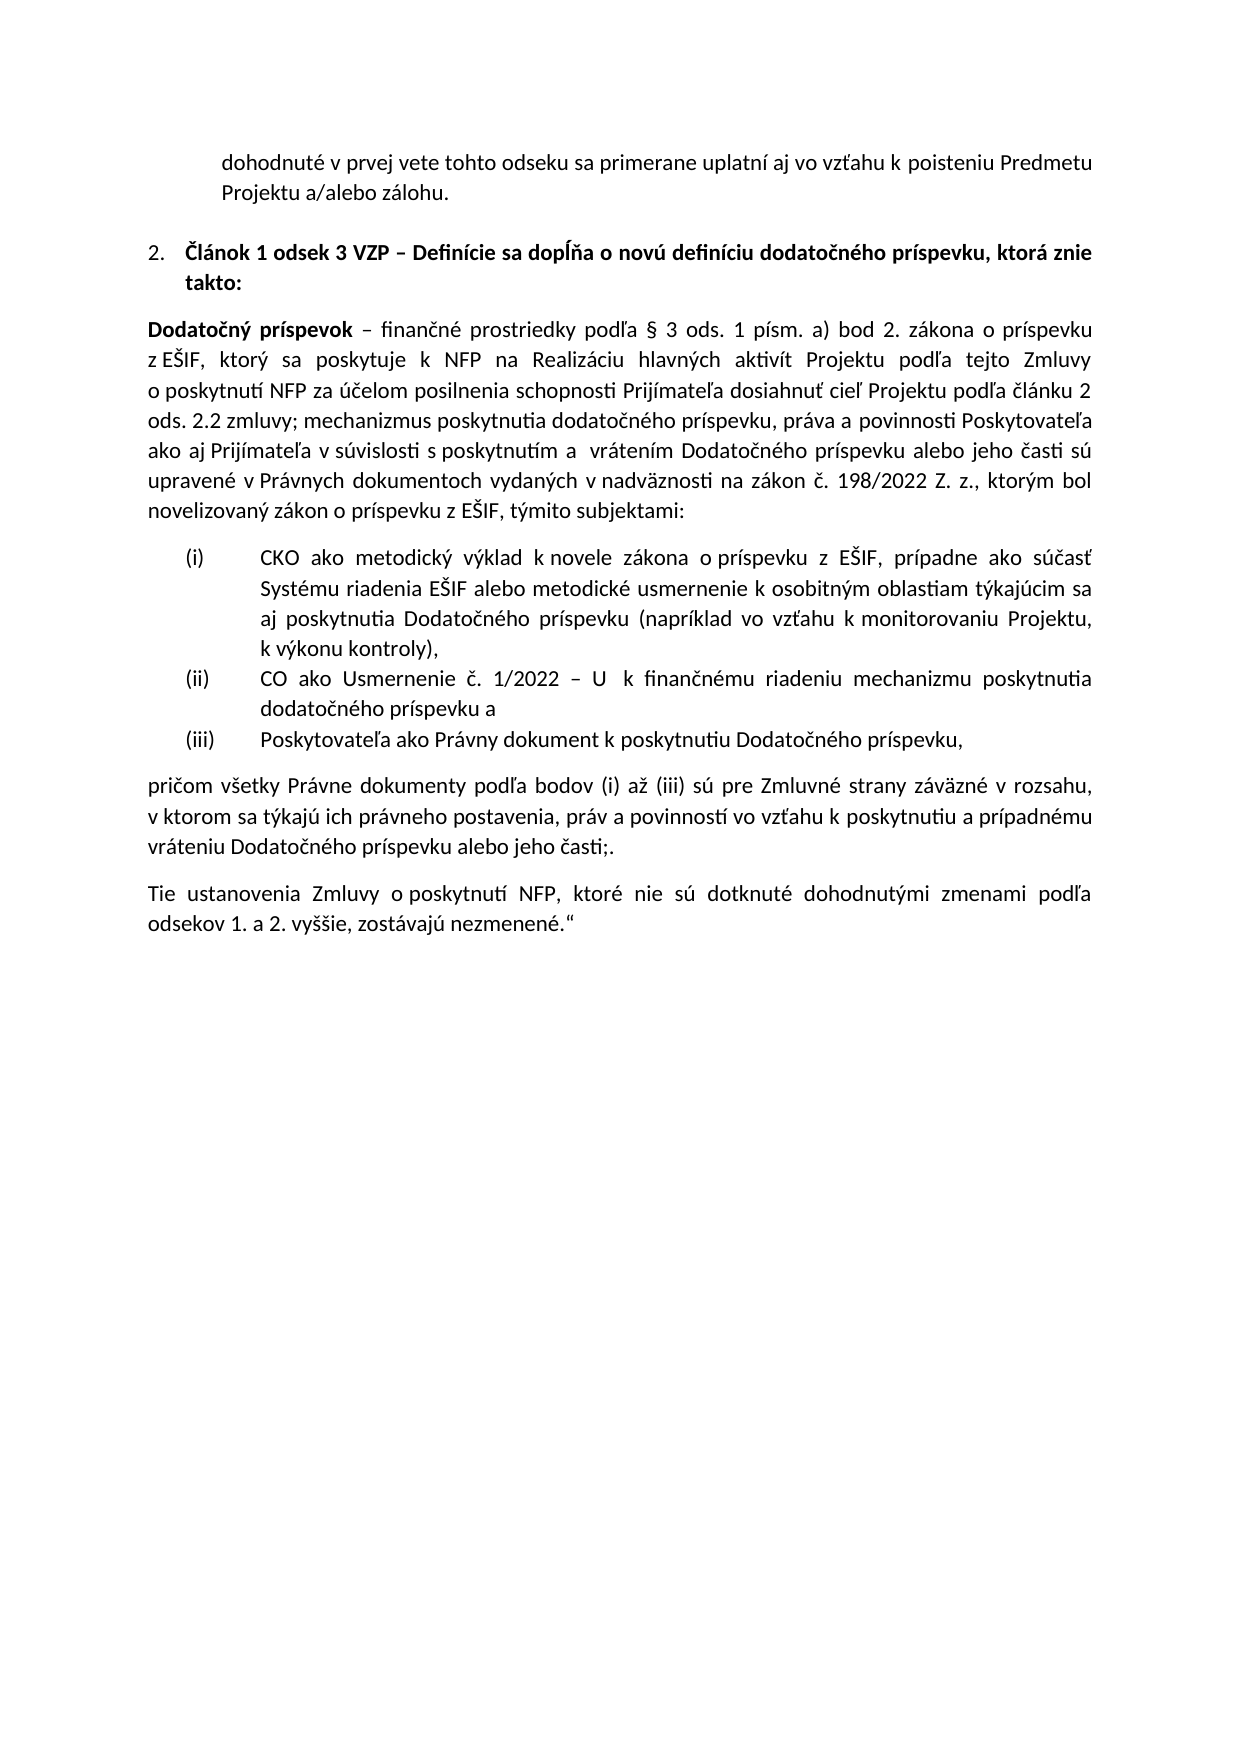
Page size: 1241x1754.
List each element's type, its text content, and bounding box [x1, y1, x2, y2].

list CO ako Usmernenie č. 1/2022 – U k finančnému riadeniu mechanizmu poskytnutia dodatočného príspevku a [185, 664, 1093, 722]
list CKO ako metodický výklad k novele zákona o príspevku z EŠIF, prípadne ako súčasť Systému riadenia EŠIF alebo metodické usmernenie k osobitným oblastiam týkajúcim sa aj poskytnutia Dodatočného príspevku (napríklad vo vzťahu k monitorovaniu Projektu, k výkonu kontroly), [185, 543, 1093, 662]
text Dodatočný príspevok – finančné prostriedky podľa § 3 ods. 1 písm. a) bod 2. zákona o príspevku z EŠIF, ktorý sa poskytuje k NFP na Realizáciu hlavných aktivít Projektu podľa tejto Zmluvy o poskytnutí NFP za účelom posilnenia schopnosti Prijímateľa dosiahnuť cieľ Projektu podľa článku 2 ods. 2.2 zmluvy; mechanizmus poskytnutia dodatočného príspevku, práva a povinnosti Poskytovateľa ako aj Prijímateľa v súvislosti s poskytnutím a vrátením Dodatočného príspevku alebo jeho časti sú upravené v Právnych dokumentoch vydaných v nadväznosti na zákon č. 198/2022 Z. z., ktorým bol novelizovaný zákon o príspevku z EŠIF, týmito subjektami: [148, 315, 1093, 524]
text pričom všetky Právne dokumenty podľa bodov (i) až (iii) sú pre Zmluvné strany záväzné v rozsahu, v ktorom sa týkajú ich právneho postavenia, práv a povinností vo vzťahu k poskytnutiu a prípadnému vráteniu Dodatočného príspevku alebo jeho časti;. [148, 772, 1093, 860]
list Článok 1 odsek 3 VZP – Definície sa dopĺňa o novú definíciu dodatočného príspevku, ktorá znie takto: [148, 238, 1093, 296]
text Tie ustanovenia Zmluvy o poskytnutí NFP, ktoré nie sú dotknuté dohodnutými zmenami podľa odsekov 1. a 2. vyššie, zostávajú nezmenené.“ [148, 879, 1093, 937]
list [192, 148, 1093, 206]
list Poskytovateľa ako Právny dokument k poskytnutiu Dodatočného príspevku, [185, 725, 1093, 753]
